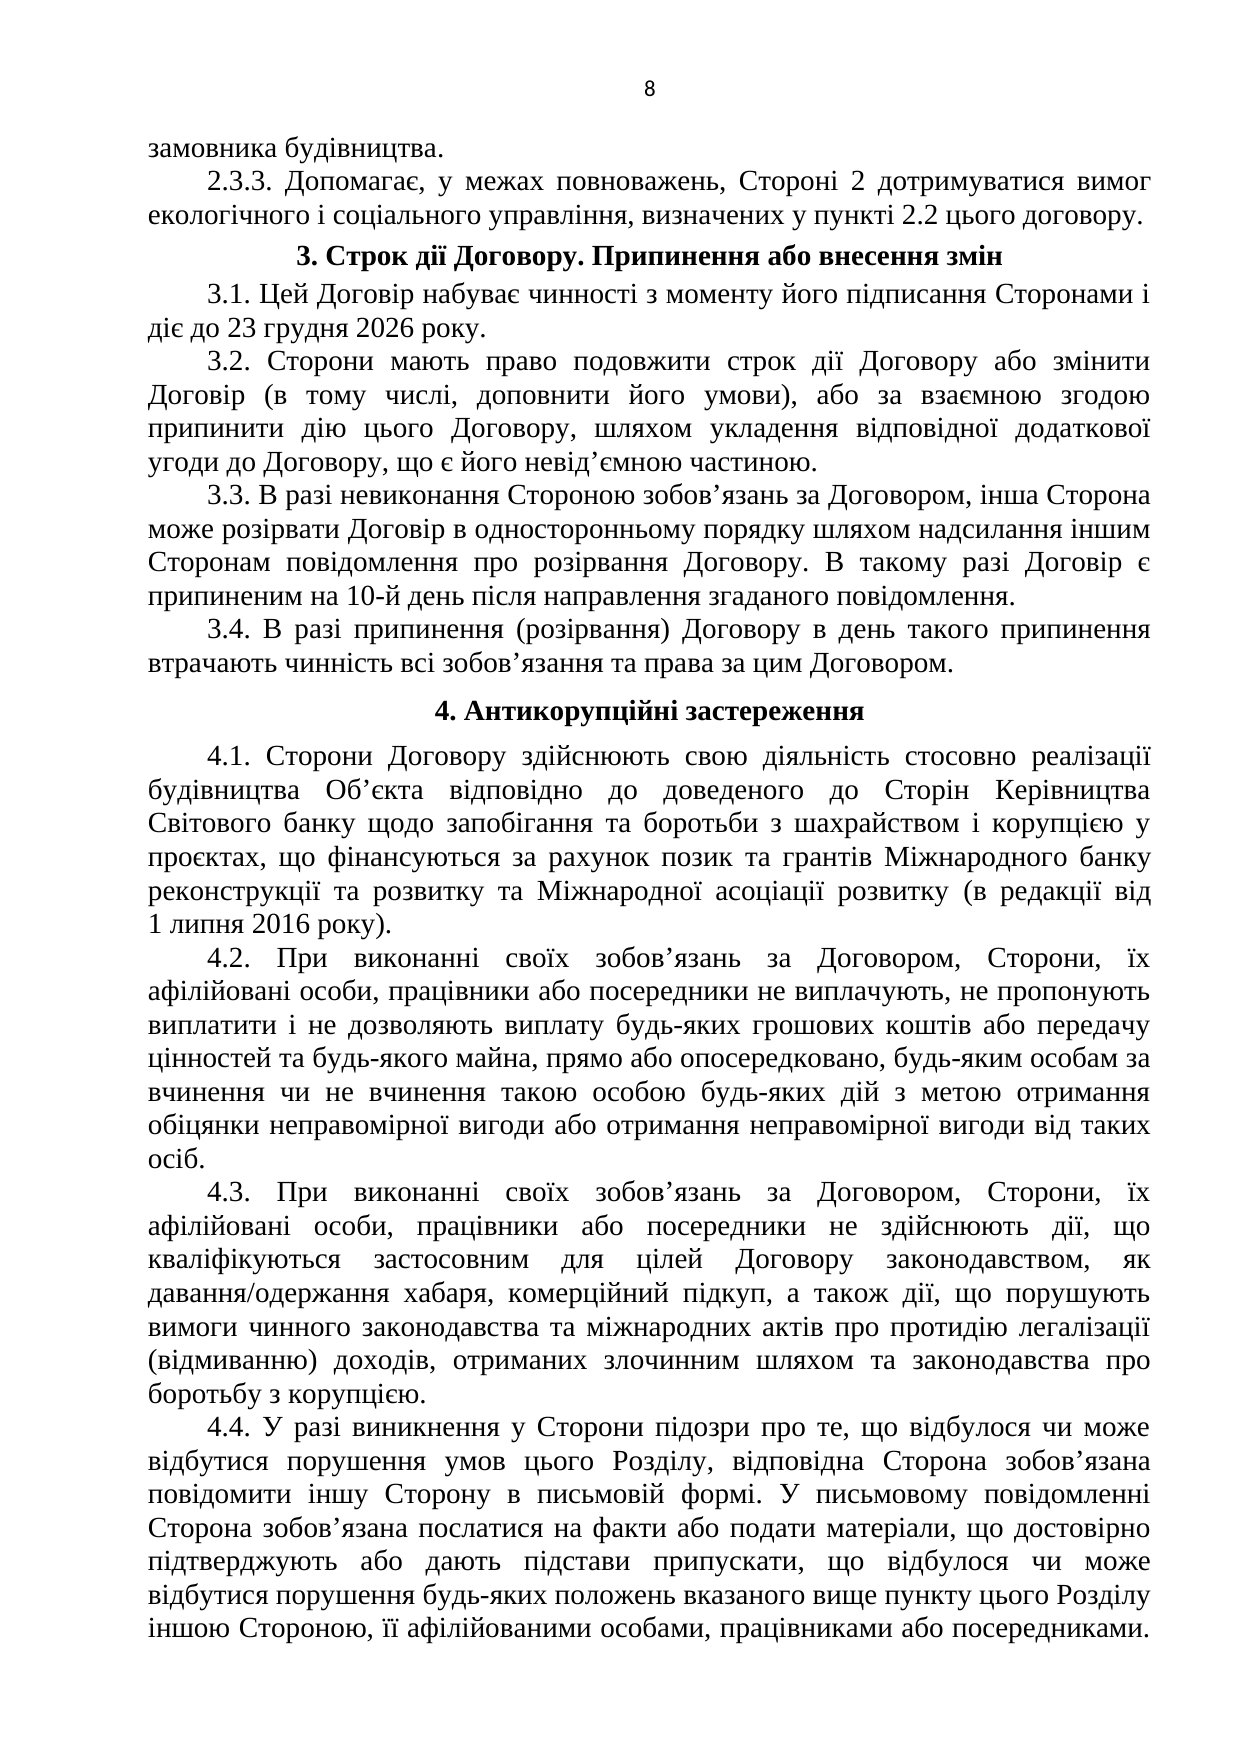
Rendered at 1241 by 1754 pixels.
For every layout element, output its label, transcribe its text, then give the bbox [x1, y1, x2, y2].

text 4.2. При виконанні своїх зобов’язань за Договором, Сторони, їх афілійовані особи, працівники або посередники не виплачують, не пропонують виплатити і не дозволяють виплату будь-яких грошових коштів або передачу цінностей та будь-якого майна, прямо або опосередковано, будь-яким особам за вчинення чи не вчинення такою особою будь-яких дій з метою отримання обіцянки неправомірної вигоди або отримання неправомірної вигоди від таких осіб. [148, 940, 1152, 1174]
text 4.1. Сторони Договору здійснюють свою діяльність стосовно реалізації будівництва Об’єкта відповідно до доведеного до Сторін Керівництва Світового банку щодо запобігання та боротьби з шахрайством і корупцією у проєктах, що фінансуються за рахунок позик та грантів Міжнародного банку реконструкції та розвитку та Міжнародної асоціації розвитку (в редакції від 1 липня 2016 року). [148, 738, 1152, 940]
text 3. Строк дії Договору. Припинення або внесення змін [148, 238, 1152, 271]
text 4.3. При виконанні своїх зобов’язань за Договором, Сторони, їх афілійовані особи, працівники або посередники не здійснюють дії, що кваліфікуються застосовним для цілей Договору законодавством, як давання/одержання хабаря, комерційний підкуп, а також дії, що порушують вимоги чинного законодавства та міжнародних актів про протидію легалізації (відмиванню) доходів, отриманих злочинним шляхом та законодавства про боротьбу з корупцією. [148, 1174, 1152, 1409]
text 3.1. Цей Договір набуває чинності з моменту його підписання Сторонами і діє до 23 грудня 2026 року. [148, 276, 1152, 343]
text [148, 1409, 1152, 1644]
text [148, 130, 1152, 163]
text 3.3. В разі невиконання Стороною зобов’язань за Договором, інша Сторона може розірвати Договір в односторонньому порядку шляхом надсилання іншим Сторонам повідомлення про розірвання Договору. В такому разі Договір є припиненим на 10-й день після направлення згаданого повідомлення. [148, 477, 1152, 612]
text 3.4. В разі припинення (розірвання) Договору в день такого припинення втрачають чинність всі зобов’язання та права за цим Договором. [148, 612, 1152, 679]
text 2.3.3. Допомагає, у межах повноважень, Стороні 2 дотримуватися вимог екологічного і соціального управління, визначених у пункті 2.2 цього договору. [148, 163, 1152, 231]
text 3.2. Сторони мають право подовжити строк дії Договору або змінити Договір (в тому числі, доповнити його умови), або за взаємною згодою припинити дію цього Договору, шляхом укладення відповідної додаткової угоди до Договору, що є його невід’ємною частиною. [148, 343, 1152, 477]
text 4. Антикорупційні застереження [148, 693, 1152, 727]
